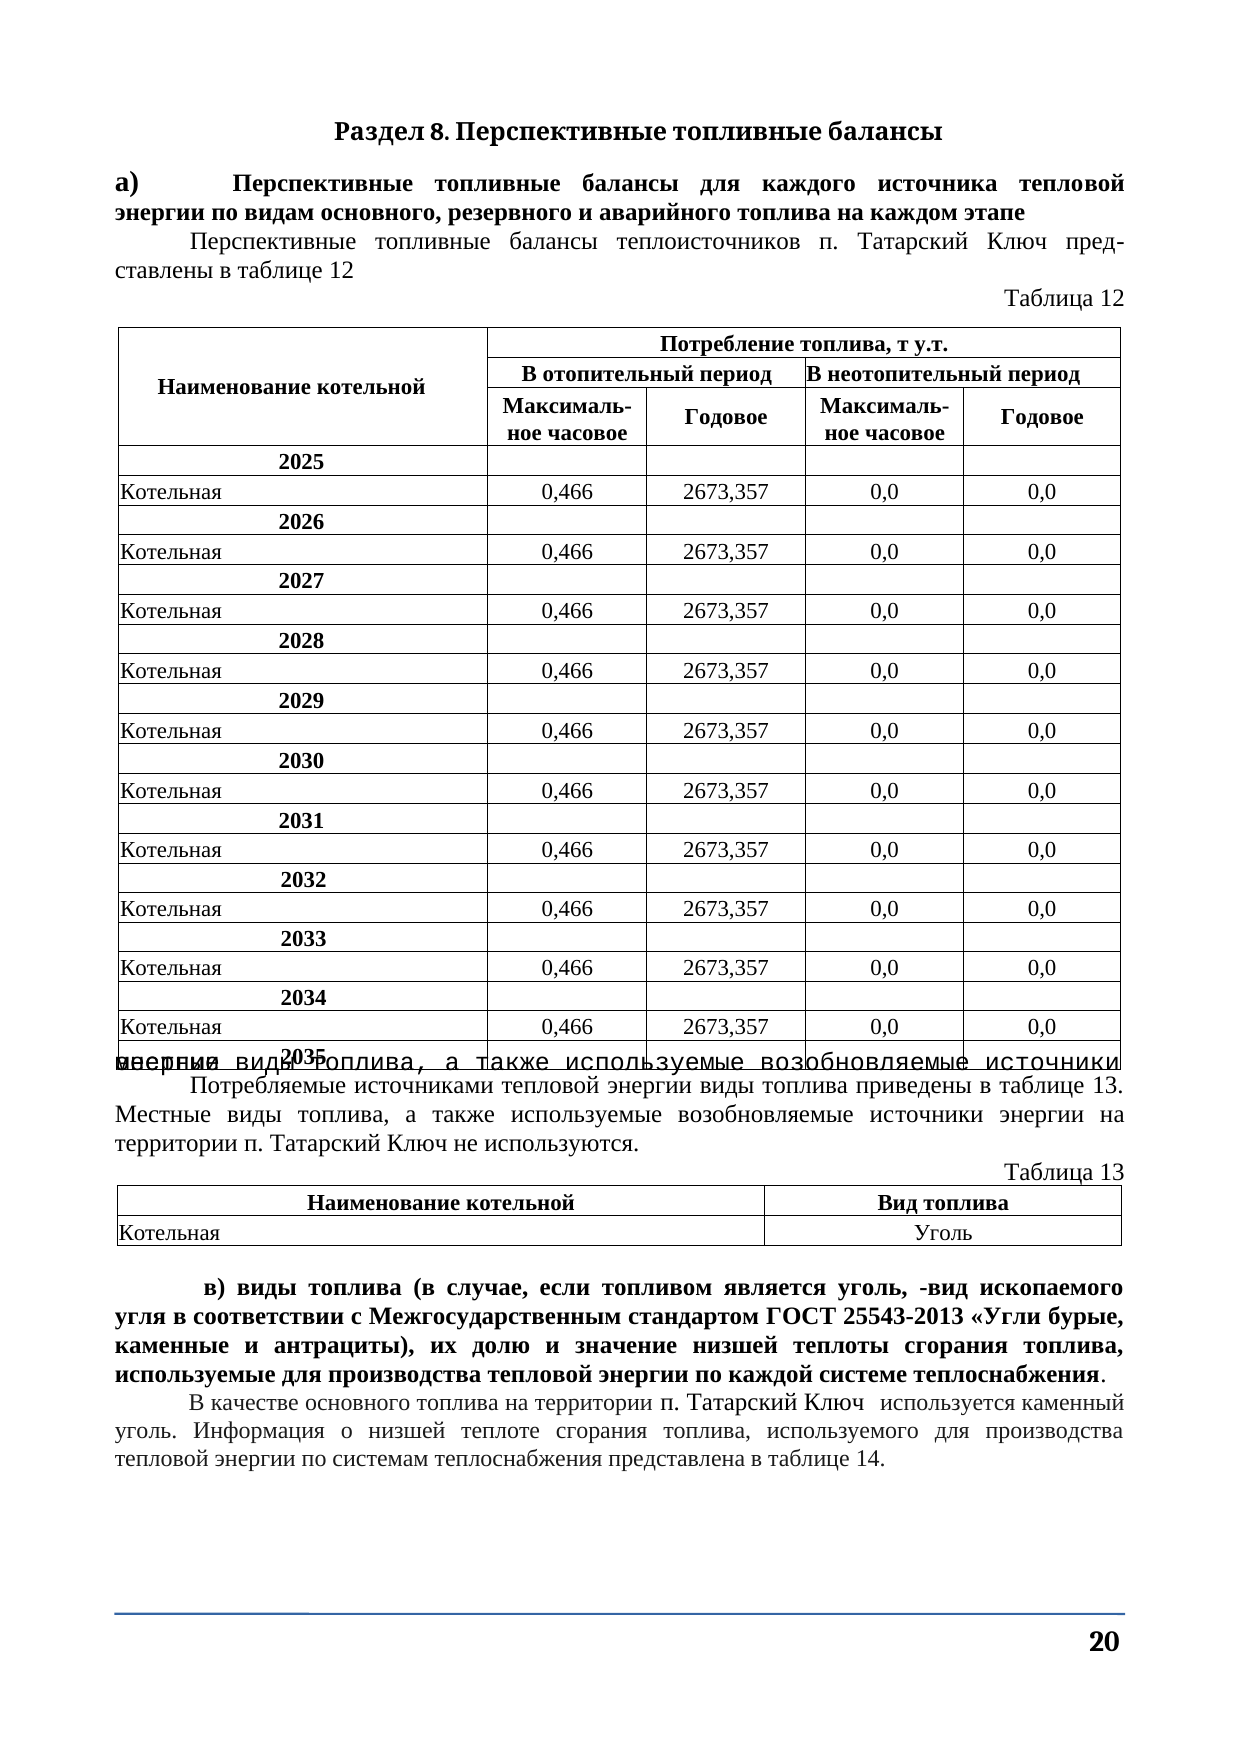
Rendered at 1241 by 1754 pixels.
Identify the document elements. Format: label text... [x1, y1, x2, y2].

table_cell В неотопительный период [806, 358, 1120, 387]
table_cell [647, 446, 805, 475]
table_cell [964, 684, 1120, 713]
table_cell Котельная [119, 952, 487, 981]
table_cell 0,0 [964, 654, 1120, 683]
table_cell 0,466 [488, 834, 646, 863]
table_cell 2673,357 [647, 535, 805, 564]
table_cell 2673,357 [647, 654, 805, 683]
table_cell [964, 923, 1120, 951]
table_cell Максимальное часовое [806, 388, 963, 445]
table_cell [488, 923, 646, 951]
table_cell 2673,357 [647, 774, 805, 803]
table_cell [964, 625, 1120, 653]
table_cell 0,466 [488, 714, 646, 743]
table_cell Котельная [119, 595, 487, 624]
table_cell 0,0 [964, 535, 1120, 564]
table_cell Котельная [119, 834, 487, 863]
table_cell 0,466 [488, 952, 646, 981]
table_cell 2034 [119, 982, 487, 1010]
table_cell [964, 506, 1120, 534]
table_cell 2673,357 [647, 893, 805, 922]
text Таблица 12 [114, 283, 1124, 312]
table_cell [647, 1041, 805, 1069]
table_cell [488, 625, 646, 653]
table_cell 2029 [119, 684, 487, 713]
table_cell 0,0 [964, 893, 1120, 922]
table_cell [488, 565, 646, 594]
table_cell Годовое [964, 388, 1120, 445]
table_cell [488, 982, 646, 1010]
table_cell [488, 804, 646, 833]
table_cell 2673,357 [647, 476, 805, 505]
table_cell Котельная [119, 476, 487, 505]
table_cell Котельная [119, 1011, 487, 1039]
text Перспективные топливные балансы теплоисточников п. Татарский Ключ представлены в таблице 12 [114, 226, 1124, 283]
table_cell 0,466 [488, 654, 646, 683]
table_cell 0,0 [806, 834, 963, 863]
table_cell 2030 [119, 744, 487, 773]
table_cell 0,0 [806, 595, 963, 624]
text Потребляемые источниками тепловой энергии виды топлива приведены в таблице 13. Местные виды топлива, а также используемые возобновляемые источники энергии на территории п. Татарский Ключ не используются. [114, 1070, 1124, 1157]
table_cell [806, 982, 963, 1010]
table_cell [964, 446, 1120, 475]
table_cell Годовое [647, 388, 805, 445]
table_cell [647, 864, 805, 892]
table_cell [806, 506, 963, 534]
table_cell [488, 744, 646, 773]
table_cell Котельная [119, 535, 487, 564]
table_cell 0,0 [964, 774, 1120, 803]
table_header Вид топлива [765, 1186, 1121, 1215]
table_cell [647, 684, 805, 713]
table_cell [806, 864, 963, 892]
table_cell Максимальное часовое [488, 388, 646, 445]
table_cell [647, 506, 805, 534]
table_cell 0,0 [964, 1011, 1120, 1039]
table_cell [806, 744, 963, 773]
table_cell [647, 804, 805, 833]
table_cell [806, 684, 963, 713]
table_cell 0,0 [964, 834, 1120, 863]
list Перспективные топливные балансы для каждого источника тепловой энергии по видам основного, резервного и аварийного топлива на каждом этапе [114, 164, 1124, 226]
table_cell 0,466 [488, 893, 646, 922]
table_cell 2028 [119, 625, 487, 653]
table_cell 2031 [119, 804, 487, 833]
table_header Наименование котельной [119, 328, 487, 445]
table_cell [806, 923, 963, 951]
table_cell [964, 565, 1120, 594]
table_cell [647, 625, 805, 653]
table_cell 0,0 [806, 654, 963, 683]
table_cell [806, 1041, 963, 1069]
table_cell [488, 864, 646, 892]
table_cell 2673,357 [647, 834, 805, 863]
table_cell [647, 744, 805, 773]
table_cell [806, 446, 963, 475]
table_cell 0,0 [806, 476, 963, 505]
table_cell 0,0 [806, 952, 963, 981]
table_cell 2033 [119, 923, 487, 951]
table_cell Котельная [119, 893, 487, 922]
table_cell В отопительный период [488, 358, 805, 387]
table_cell 2026 [119, 506, 487, 534]
table_cell [964, 1041, 1120, 1069]
table_cell Котельная [119, 654, 487, 683]
table_cell Котельная [119, 774, 487, 803]
table_cell Котельная [119, 714, 487, 743]
table_cell [647, 982, 805, 1010]
table_cell [964, 804, 1120, 833]
table_cell 0,0 [964, 595, 1120, 624]
table_cell 0,0 [806, 893, 963, 922]
table_cell [647, 565, 805, 594]
table_cell 0,466 [488, 595, 646, 624]
table_cell 2673,357 [647, 952, 805, 981]
table_cell 0,0 [806, 714, 963, 743]
text Таблица 13 [114, 1157, 1124, 1185]
table_cell [488, 506, 646, 534]
table_header Потребление топлива, т у.т. [488, 328, 1120, 357]
table_cell [964, 744, 1120, 773]
table_cell 0,466 [488, 1011, 646, 1039]
table_cell [806, 565, 963, 594]
table_cell [806, 804, 963, 833]
table_cell Уголь [765, 1216, 1121, 1245]
table_cell 0,466 [488, 535, 646, 564]
table_cell Котельная [118, 1216, 764, 1245]
text Раздел 8. Перспективные топливные балансы [152, 118, 1124, 147]
table_cell 0,0 [806, 1011, 963, 1039]
table_cell [647, 923, 805, 951]
table_cell 0,466 [488, 774, 646, 803]
table_header Наименование котельной [118, 1186, 764, 1215]
table_cell 0,0 [806, 774, 963, 803]
table_cell [964, 982, 1120, 1010]
table_cell 2673,357 [647, 714, 805, 743]
table_cell [488, 1041, 646, 1069]
table_cell 0,0 [806, 535, 963, 564]
table_cell [964, 864, 1120, 892]
text В качестве основного топлива на территории п. Татарский Ключ используется каменный уголь. Информация о низшей теплоте сгорания топлива, используемого для производства тепловой энергии по системам теплоснабжения представлена в таблице 14. [114, 1387, 1124, 1471]
table_cell 2673,357 [647, 595, 805, 624]
table_cell 2025 [119, 446, 487, 475]
text в) виды топлива (в случае, если топливом является уголь, -вид ископаемого угля в соответствии с Межгосударственным стандартом ГОСТ 25543-2013 «Угли бурые, каменные и антрациты), их долю и значение низшей теплоты сгорания топлива, используемые для производства тепловой энергии по каждой системе теплоснабжения. [114, 1272, 1124, 1387]
table_cell [488, 446, 646, 475]
table_cell 0,466 [488, 476, 646, 505]
table_cell 2673,357 [647, 1011, 805, 1039]
table_cell 0,0 [964, 952, 1120, 981]
table_cell 0,0 [964, 476, 1120, 505]
table_cell 2035 [119, 1041, 487, 1069]
table_cell [488, 684, 646, 713]
table_cell 0,0 [964, 714, 1120, 743]
table_cell 2032 [119, 864, 487, 892]
table_cell [806, 625, 963, 653]
table_cell 2027 [119, 565, 487, 594]
